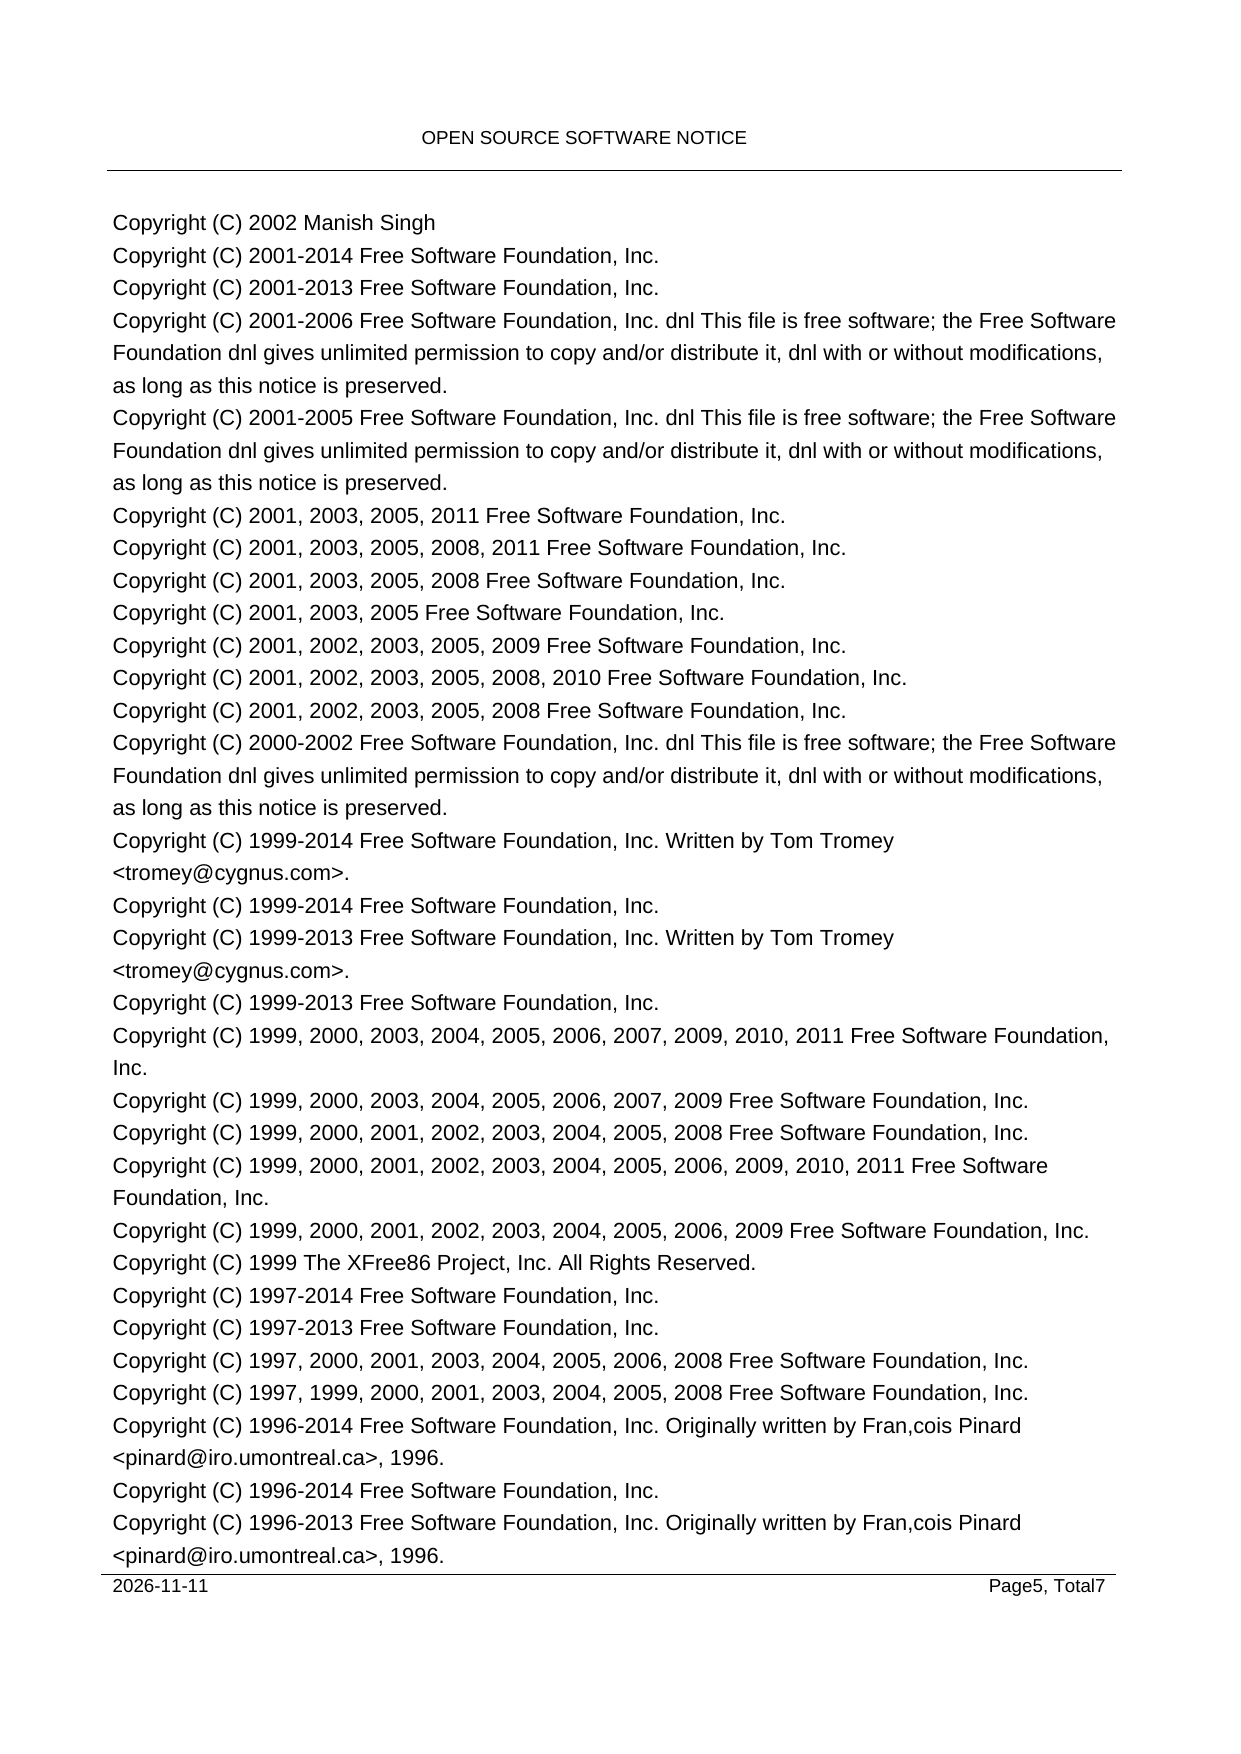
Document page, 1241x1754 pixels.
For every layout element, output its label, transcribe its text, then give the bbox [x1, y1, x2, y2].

text Copyright (C) 2000-2002 Free Software Foundation, Inc. dnl This file is free software; the Free Software Foundation dnl gives unlimited permission to copy and/or distribute it, dnl with or without modifications, as long as this notice is preserved. [112, 726, 1128, 824]
text Copyright (C) 1999, 2000, 2001, 2002, 2003, 2004, 2005, 2008 Free Software Foundation, Inc. [112, 1116, 1128, 1149]
text Copyright (C) 1996-2013 Free Software Foundation, Inc. Originally written by Fran,cois Pinard <pinard@iro.umontreal.ca>, 1996. [112, 1506, 1128, 1571]
text Copyright (C) 1999-2013 Free Software Foundation, Inc. [112, 986, 1128, 1019]
text Copyright (C) 1996-2014 Free Software Foundation, Inc. Originally written by Fran,cois Pinard <pinard@iro.umontreal.ca>, 1996. [112, 1409, 1128, 1474]
text Copyright (C) 2001-2014 Free Software Foundation, Inc. [112, 239, 1128, 271]
text Copyright (C) 2001, 2003, 2005, 2008, 2011 Free Software Foundation, Inc. [112, 531, 1128, 564]
text Copyright (C) 2001, 2002, 2003, 2005, 2008, 2010 Free Software Foundation, Inc. [112, 661, 1128, 694]
text Copyright (C) 2001-2005 Free Software Foundation, Inc. dnl This file is free software; the Free Software Foundation dnl gives unlimited permission to copy and/or distribute it, dnl with or without modifications, as long as this notice is preserved. [112, 401, 1128, 499]
text Copyright (C) 2002 Manish Singh [112, 206, 1128, 239]
text Copyright (C) 2001, 2003, 2005, 2011 Free Software Foundation, Inc. [112, 499, 1128, 531]
text Copyright (C) 1997, 2000, 2001, 2003, 2004, 2005, 2006, 2008 Free Software Foundation, Inc. [112, 1344, 1128, 1376]
text Copyright (C) 1997-2013 Free Software Foundation, Inc. [112, 1311, 1128, 1344]
text Copyright (C) 1999, 2000, 2003, 2004, 2005, 2006, 2007, 2009 Free Software Foundation, Inc. [112, 1084, 1128, 1116]
text Copyright (C) 2001, 2002, 2003, 2005, 2008 Free Software Foundation, Inc. [112, 694, 1128, 726]
text Copyright (C) 2001, 2002, 2003, 2005, 2009 Free Software Foundation, Inc. [112, 629, 1128, 661]
text Copyright (C) 2001-2006 Free Software Foundation, Inc. dnl This file is free software; the Free Software Foundation dnl gives unlimited permission to copy and/or distribute it, dnl with or without modifications, as long as this notice is preserved. [112, 304, 1128, 401]
text Copyright (C) 1999, 2000, 2001, 2002, 2003, 2004, 2005, 2006, 2009 Free Software Foundation, Inc. [112, 1214, 1128, 1246]
text Copyright (C) 1997, 1999, 2000, 2001, 2003, 2004, 2005, 2008 Free Software Foundation, Inc. [112, 1376, 1128, 1409]
text Copyright (C) 2001, 2003, 2005 Free Software Foundation, Inc. [112, 596, 1128, 629]
text Copyright (C) 1999-2014 Free Software Foundation, Inc. [112, 889, 1128, 921]
text Copyright (C) 1999, 2000, 2003, 2004, 2005, 2006, 2007, 2009, 2010, 2011 Free Software Foundation, Inc. [112, 1019, 1128, 1084]
text Copyright (C) 1999-2013 Free Software Foundation, Inc. Written by Tom Tromey <tromey@cygnus.com>. [112, 921, 1128, 986]
text Copyright (C) 1999, 2000, 2001, 2002, 2003, 2004, 2005, 2006, 2009, 2010, 2011 Free Software Foundation, Inc. [112, 1149, 1128, 1214]
text Copyright (C) 1999-2014 Free Software Foundation, Inc. Written by Tom Tromey <tromey@cygnus.com>. [112, 824, 1128, 889]
text Copyright (C) 1997-2014 Free Software Foundation, Inc. [112, 1279, 1128, 1311]
text Copyright (C) 1996-2014 Free Software Foundation, Inc. [112, 1474, 1128, 1506]
text Copyright (C) 2001-2013 Free Software Foundation, Inc. [112, 271, 1128, 304]
text Copyright (C) 2001, 2003, 2005, 2008 Free Software Foundation, Inc. [112, 564, 1128, 596]
text Copyright (C) 1999 The XFree86 Project, Inc. All Rights Reserved. [112, 1246, 1128, 1279]
